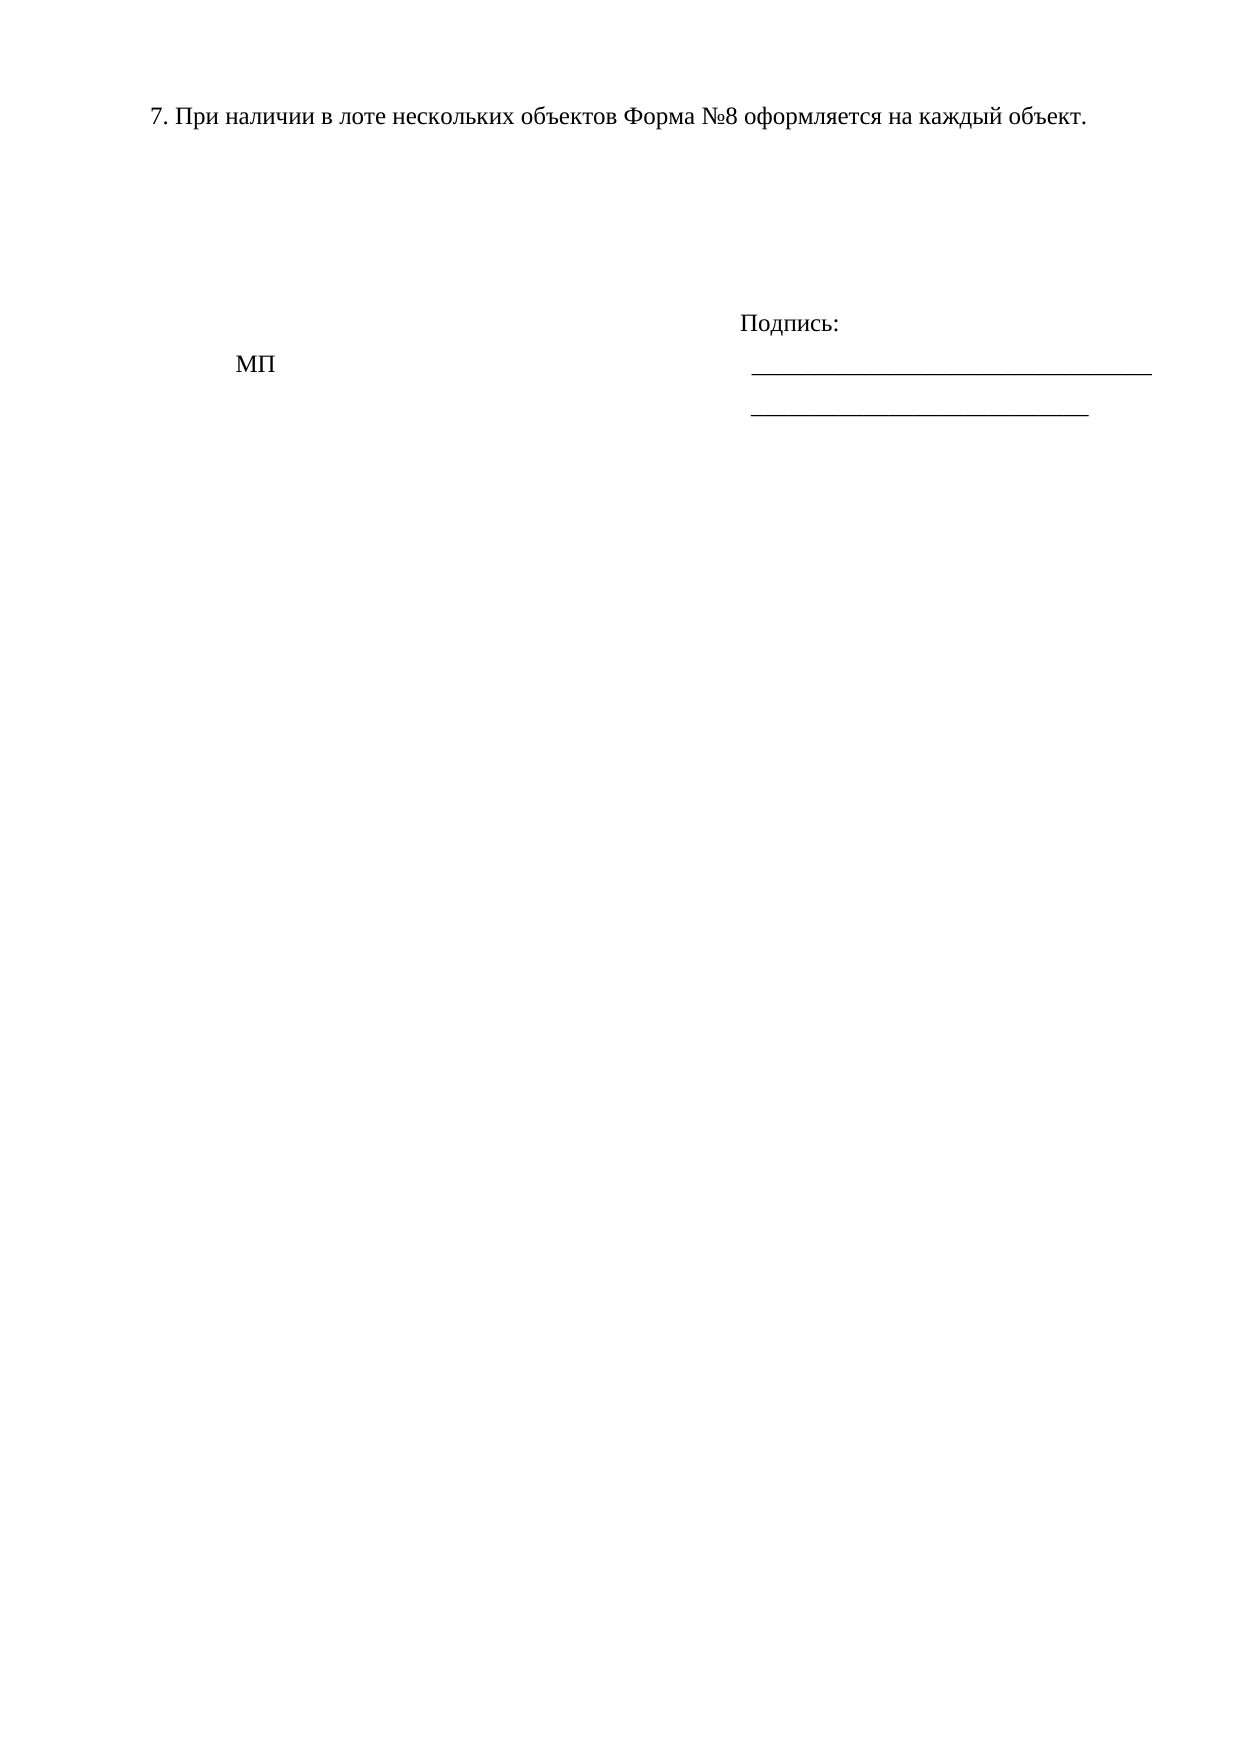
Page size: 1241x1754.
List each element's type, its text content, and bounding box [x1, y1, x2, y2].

text МП ________________________________ [150, 349, 1152, 378]
text 7. При наличии в лоте нескольких объектов Форма №8 оформляется на каждый объект. [150, 101, 1152, 130]
text ___________________________ [150, 390, 1152, 419]
text Подпись: [150, 308, 1152, 336]
